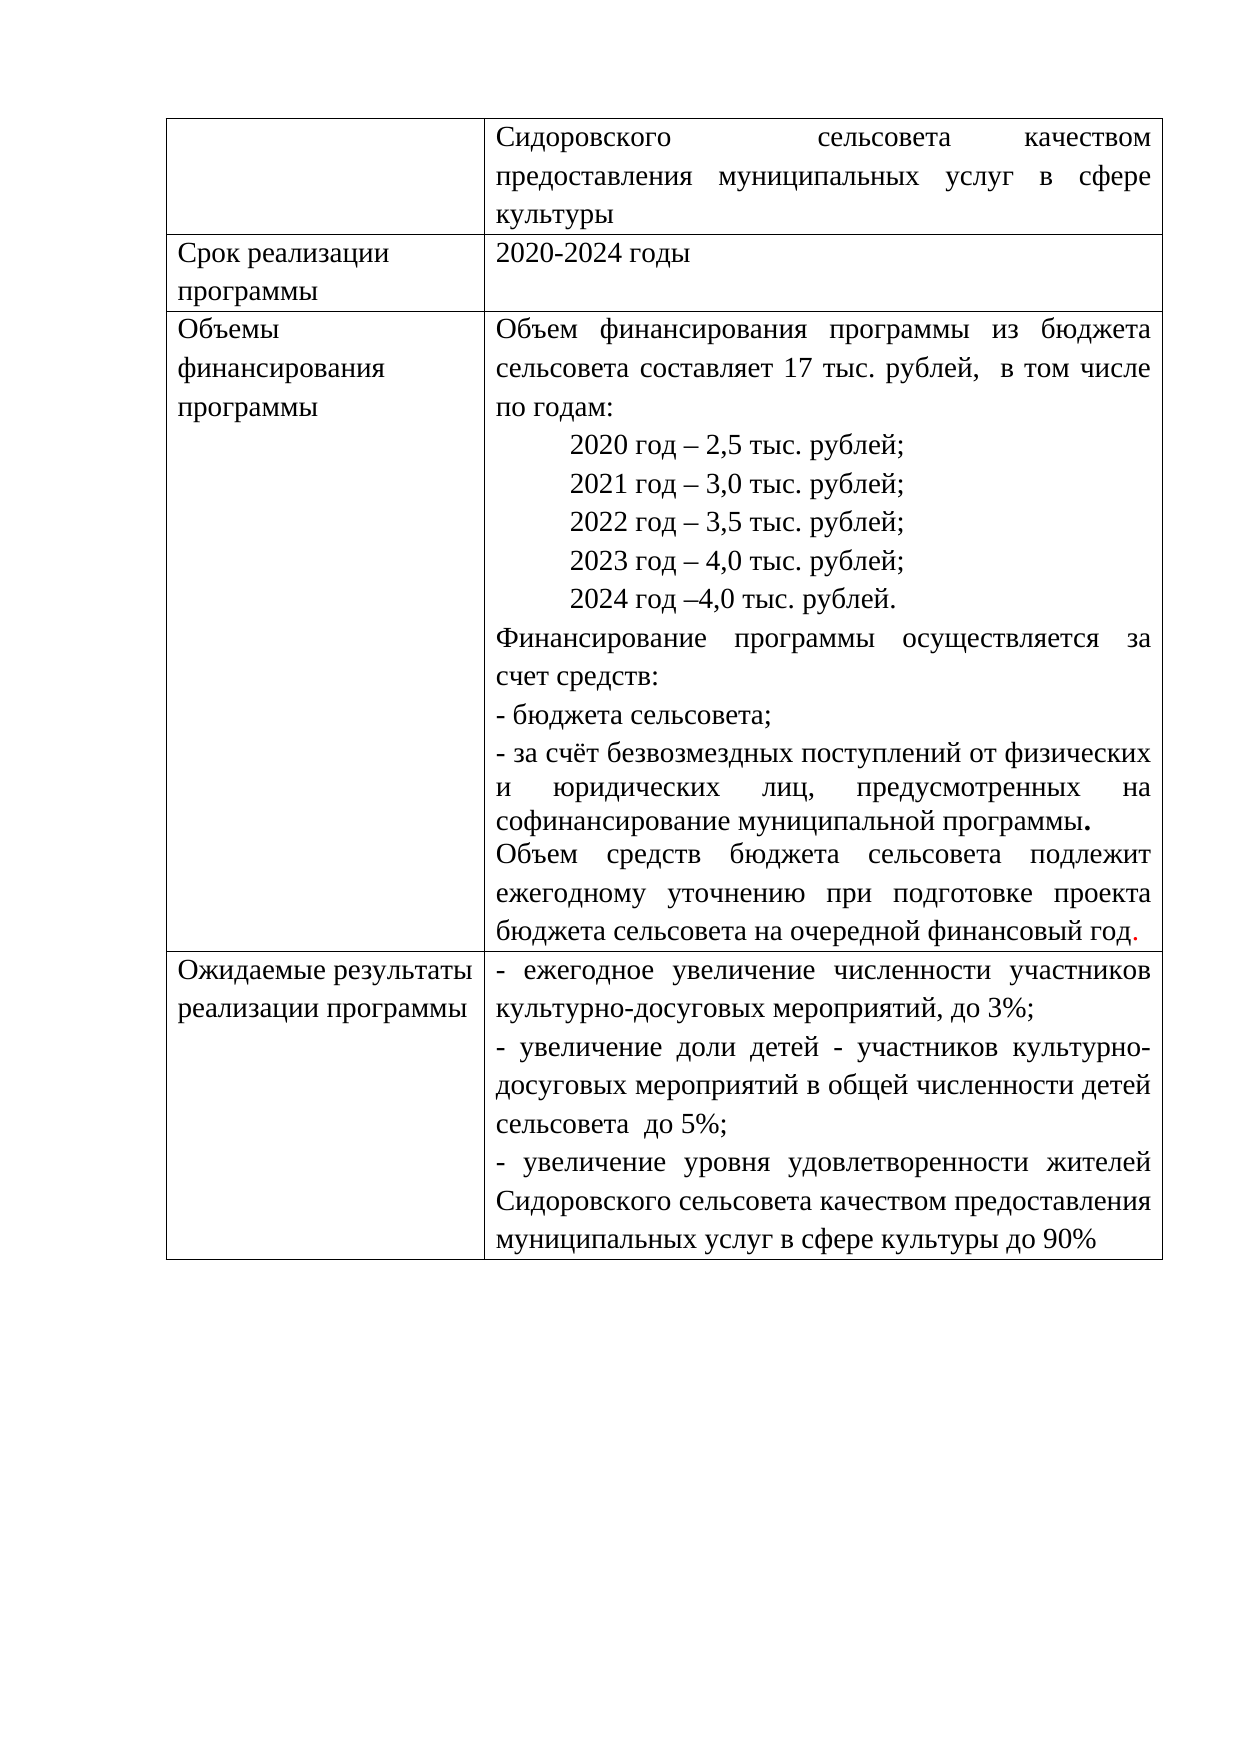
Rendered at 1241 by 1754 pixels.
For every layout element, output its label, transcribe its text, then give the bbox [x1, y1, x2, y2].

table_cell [485, 119, 1162, 234]
table_cell Срок реализации программы [167, 235, 484, 311]
table_cell Ожидаемые результаты реализации программы [167, 952, 484, 1259]
table_cell Объемы финансирования программы [167, 312, 484, 951]
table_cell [167, 119, 484, 234]
table_cell 2020-2024 годы [485, 235, 1162, 311]
table_cell Объем финансирования программы из бюджета сельсовета составляет 17 тыс. рублей, в том числе по годам: 2020 год – 2,5 тыс. рублей; 2021 год – 3,0 тыс. рублей; 2022 год – 3,5 тыс. рублей; 2023 год – 4,0 тыс. рублей; 2024 год –4,0 тыс. рублей. Финансирование программы осуществляется за счет средств: - бюджета сельсовета; - за счёт безвозмездных поступлений от физических и юридических лиц, предусмотренных на софинансирование муниципальной программы. Объем средств бюджета сельсовета подлежит ежегодному уточнению при подготовке проекта бюджета сельсовета на очередной финансовый год. [485, 312, 1162, 951]
table_cell - ежегодное увеличение численности участников культурно-досуговых мероприятий, до 3%; - увеличение доли детей - участников культурно-досуговых мероприятий в общей численности детей сельсовета до 5%; - увеличение уровня удовлетворенности жителей Сидоровского сельсовета качеством предоставления муниципальных услуг в сфере культуры до 90% [485, 952, 1162, 1259]
